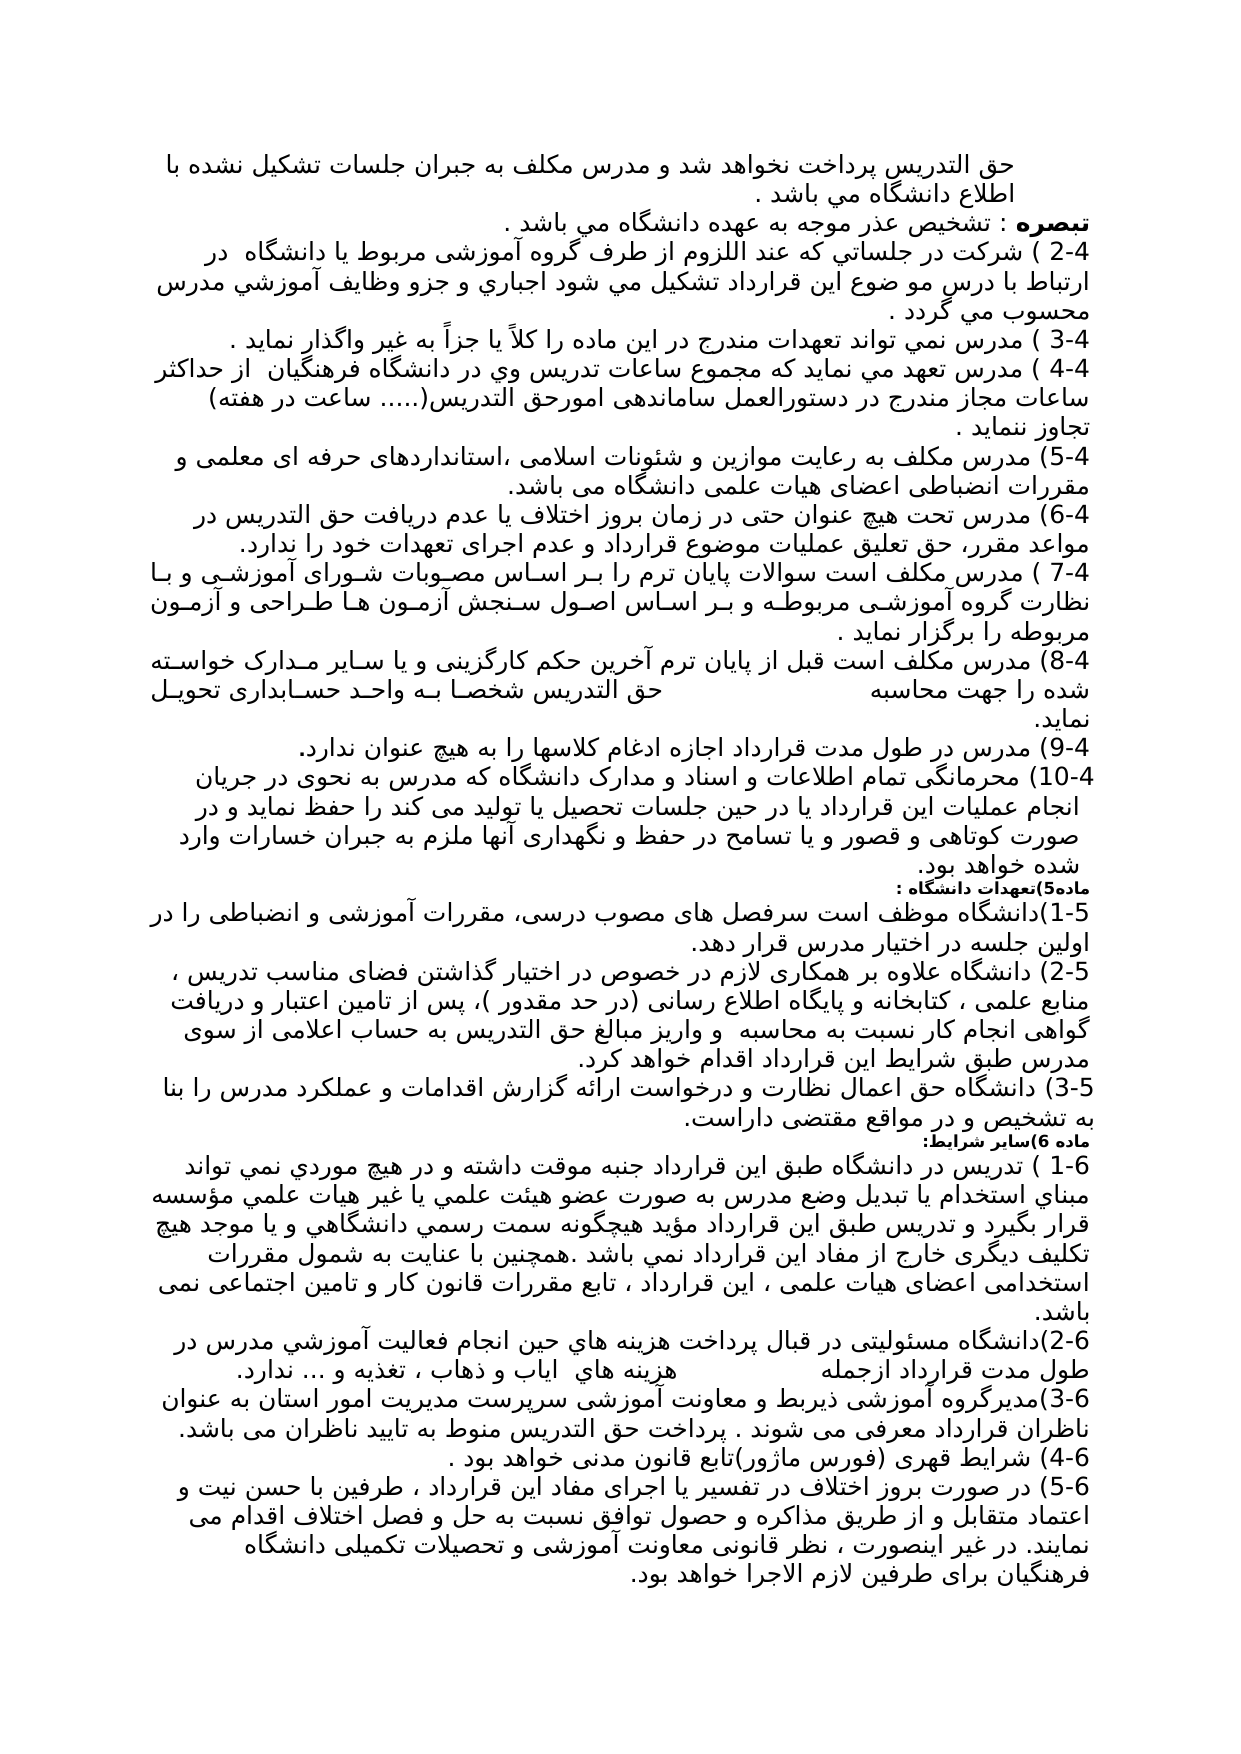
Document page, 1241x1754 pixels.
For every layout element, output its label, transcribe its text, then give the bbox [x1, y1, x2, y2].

text 3-5) دانشگاه حق اعمال نظارت و درخواست ارائه گزارش اقدامات و عملکرد مدرس را بنا به تشخیص و در مواقع مقتضی داراست. [150, 1073, 1095, 1132]
text 3-6)مدیرگروه آموزشی ذیربط و معاونت آموزشی سرپرست مدیریت امور استان به عنوان ناظران قرارداد معرفی می شوند . پرداخت حق التدریس منوط به تایید ناظران می باشد. [150, 1384, 1090, 1443]
text 4-6) شرایط قهری (فورس ماژور)تابع قانون مدنی خواهد بود . [150, 1443, 1090, 1472]
text 2-4 ) شركت در جلساتي كه عند اللزوم از طرف گروه آموزشی مربوط یا دانشگاه در ارتباط با درس مو ضوع اين قرارداد تشكيل مي شود اجباري و جزو وظايف آموزشي مدرس محسوب مي گردد . [150, 237, 1090, 325]
text 3-4 ) مدرس نمي تواند تعهدات مندرج در اين ماده را كلاً يا جزاً به غير واگذار نمايد . [150, 325, 1090, 354]
text تبصره : تشخيص عذر موجه به عهده دانشگاه مي باشد . [150, 208, 1090, 237]
text 2-6)دانشگاه مسئولیتی در قبال پرداخت هزينه هاي حين انجام فعاليت آموزشي مدرس در طول مدت قرارداد ازجمله هزينه هاي اياب و ذهاب ، تغذيه و ... ندارد. [150, 1326, 1090, 1384]
text ماده 6)سایر شرایط: [150, 1132, 1090, 1151]
text 10-4) محرمانگی تمام اطلاعات و اسناد و مدارک دانشگاه که مدرس به نحوی در جریان انجام عملیات این قرارداد یا در حین جلسات تحصیل یا تولید می کند را حفظ نماید و در صورت کوتاهی و قصور و یا تسامح در حفظ و نگهداری آنها ملزم به جبران خسارات وارد شده خواهد بود. [150, 762, 1095, 879]
text 6-4) مدرس تحت هیچ عنوان حتی در زمان بروز اختلاف یا عدم دریافت حق التدریس در مواعد مقرر، حق تعلیق عملیات موضوع قرارداد و عدم اجرای تعهدات خود را ندارد. [150, 500, 1090, 558]
text 5-6) در صورت بروز اختلاف در تفسیر یا اجرای مفاد این قرارداد ، طرفین با حسن نیت و اعتماد متقابل و از طریق مذاکره و حصول توافق نسبت به حل و فصل اختلاف اقدام می نمایند. در غیر اینصورت ، نظر قانونی معاونت آموزشی و تحصیلات تکمیلی دانشگاه فرهنگیان برای طرفین لازم الاجرا خواهد بود. [150, 1472, 1090, 1589]
text 7-4 ) مدرس مکلف است سوالات پایان ترم را بر اساس مصوبات شورای آموزشی و با نظارت گروه آموزشی مربوطه و بر اساس اصول سنجش آزمون ها طراحی و آزمون مربوطه را برگزار نماید . [150, 558, 1090, 646]
text 5-4) مدرس مکلف به رعایت موازین و شئونات اسلامی ،استانداردهای حرفه ای معلمی و مقررات انضباطی اعضای هیات علمی دانشگاه می باشد. [150, 442, 1090, 500]
text 1-5)دانشگاه موظف است سرفصل های مصوب درسی، مقررات آموزشی و انضباطی را در اولین جلسه در اختیار مدرس قرار دهد. [150, 898, 1090, 957]
text 8-4) مدرس مکلف است قبل از پایان ترم آخرین حکم کارگزینی و یا سایر مدارک خواسته شده را جهت محاسبه حق التدریس شخصا به واحد حسابداری تحویل نماید. [150, 646, 1090, 733]
text 2-5) دانشگاه علاوه بر همکاری لازم در خصوص در اختیار گذاشتن فضای مناسب تدریس ، منابع علمی ، کتابخانه و پایگاه اطلاع رسانی (در حد مقدور )، پس از تامین اعتبار و دریافت گواهی انجام کار نسبت به محاسبه و واریز مبالغ حق التدریس به حساب اعلامی از سوی مدرس طبق شرایط این قرارداد اقدام خواهد کرد. [150, 957, 1090, 1073]
text 4-4 ) مدرس تعهد مي نمايد كه مجموع ساعات تدريس وي در دانشگاه فرهنگیان از حداكثر ساعات مجاز مندرج در دستورالعمل ساماندهی امورحق التدريس(..... ساعت در هفته) تجاوز ننمايد . [150, 354, 1090, 442]
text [150, 150, 1090, 208]
text ماده5)تعهدات دانشگاه : [150, 879, 1090, 898]
text 9-4) مدرس در طول مدت قرارداد اجازه ادغام کلاسها را به هیچ عنوان ندارد. [150, 733, 1090, 762]
text 1-6 ) تدريس در دانشگاه طبق اين قرارداد جنبه موقت داشته و در هيچ موردي نمي تواند مبناي استخدام يا تبديل وضع مدرس به صورت عضو هيئت علمي يا غير هيات علمي مؤسسه قرار بگيرد و تدريس طبق اين قرارداد مؤيد هيچگونه سمت رسمي دانشگاهي و یا موجد هیچ تکلیف دیگری خارج از مفاد این قرارداد نمي باشد .همچنین با عنایت به شمول مقررات استخدامی اعضای هیات علمی ، این قرارداد ، تابع مقررات قانون کار و تامین اجتماعی نمی باشد. [150, 1151, 1090, 1326]
